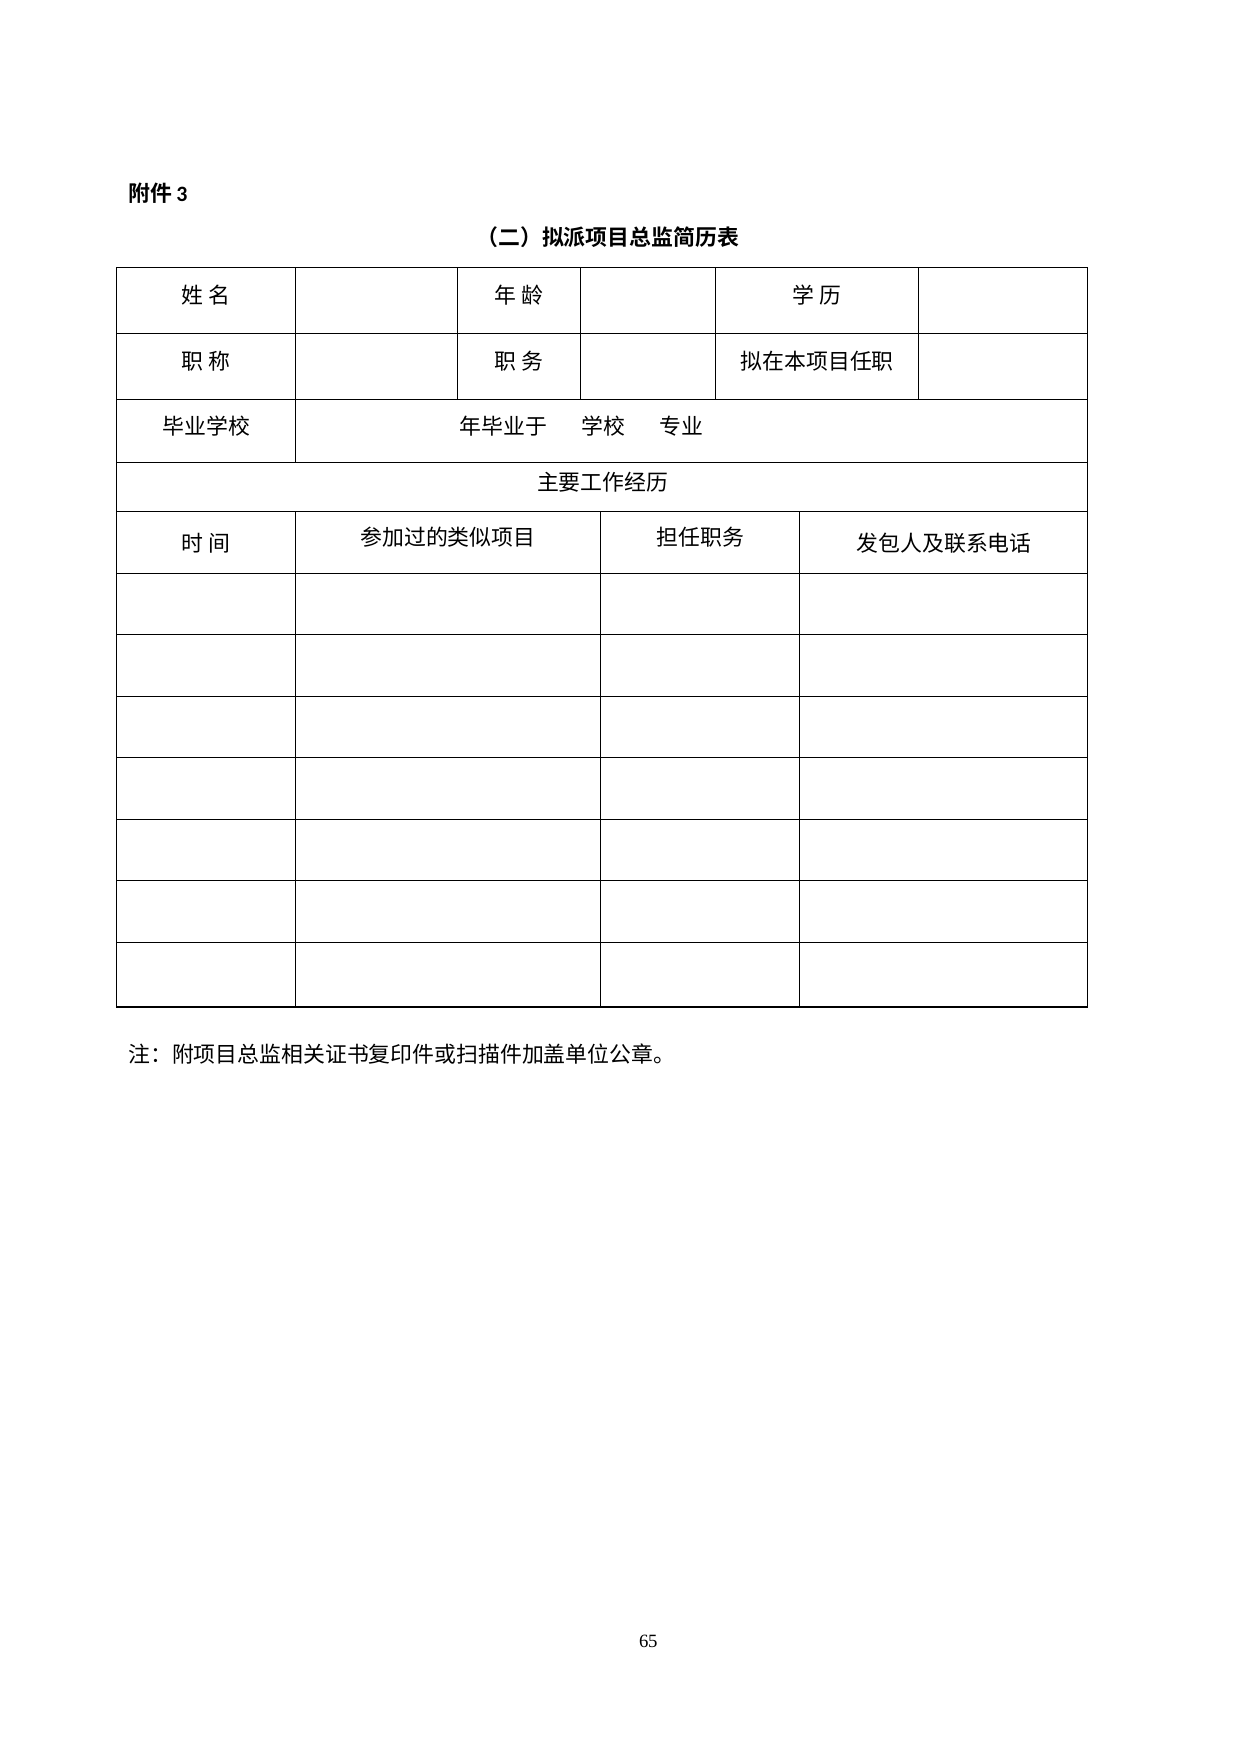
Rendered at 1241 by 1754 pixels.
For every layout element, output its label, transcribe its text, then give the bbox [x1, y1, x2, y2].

table_header 姓 名 [117, 268, 295, 333]
table_cell [296, 820, 600, 880]
table_cell [296, 943, 600, 1006]
table_header 年 龄 [458, 268, 580, 333]
table_cell [117, 943, 295, 1006]
table_cell [296, 758, 600, 819]
table_header 学 历 [716, 268, 918, 333]
table_cell [581, 334, 715, 399]
table_cell [296, 881, 600, 942]
text 注：附项目总监相关证书复印件或扫描件加盖单位公章。 [128, 1037, 1087, 1069]
table_cell [601, 758, 799, 819]
subtitle （二）拟派项目总监简历表 [128, 220, 1087, 251]
table_header [919, 268, 1087, 333]
table_cell [117, 820, 295, 880]
table_cell 主要工作经历 [117, 463, 1087, 511]
table_cell [117, 697, 295, 757]
table_cell [800, 635, 1087, 696]
table_header [296, 268, 457, 333]
table_cell [800, 758, 1087, 819]
table_cell [919, 334, 1087, 399]
table_cell [601, 881, 799, 942]
table_cell [800, 943, 1087, 1006]
table_cell [800, 697, 1087, 757]
table_header [581, 268, 715, 333]
table_cell 毕业学校 [117, 400, 295, 462]
table_cell 年毕业于 学校 专业 [296, 400, 1087, 462]
table_cell 担任职务 [601, 512, 799, 573]
table_cell [117, 758, 295, 819]
table_cell [800, 820, 1087, 880]
table_cell [800, 574, 1087, 634]
table_cell [296, 697, 600, 757]
table_cell 发包人及联系电话 [800, 512, 1087, 573]
table_cell 参加过的类似项目 [296, 512, 600, 573]
table_cell [601, 574, 799, 634]
table_cell [117, 574, 295, 634]
table_cell [117, 635, 295, 696]
table_cell [296, 574, 600, 634]
table_cell [296, 334, 457, 399]
table_cell 时 间 [117, 512, 295, 573]
table_cell [601, 635, 799, 696]
table_cell 拟在本项目任职 [716, 334, 918, 399]
text 附件3 [128, 176, 1087, 207]
table_cell [117, 881, 295, 942]
table_cell [800, 881, 1087, 942]
table_cell [296, 635, 600, 696]
table_cell [601, 943, 799, 1006]
table_cell 职 务 [458, 334, 580, 399]
table_cell 职 称 [117, 334, 295, 399]
table_cell [601, 820, 799, 880]
table_cell [601, 697, 799, 757]
